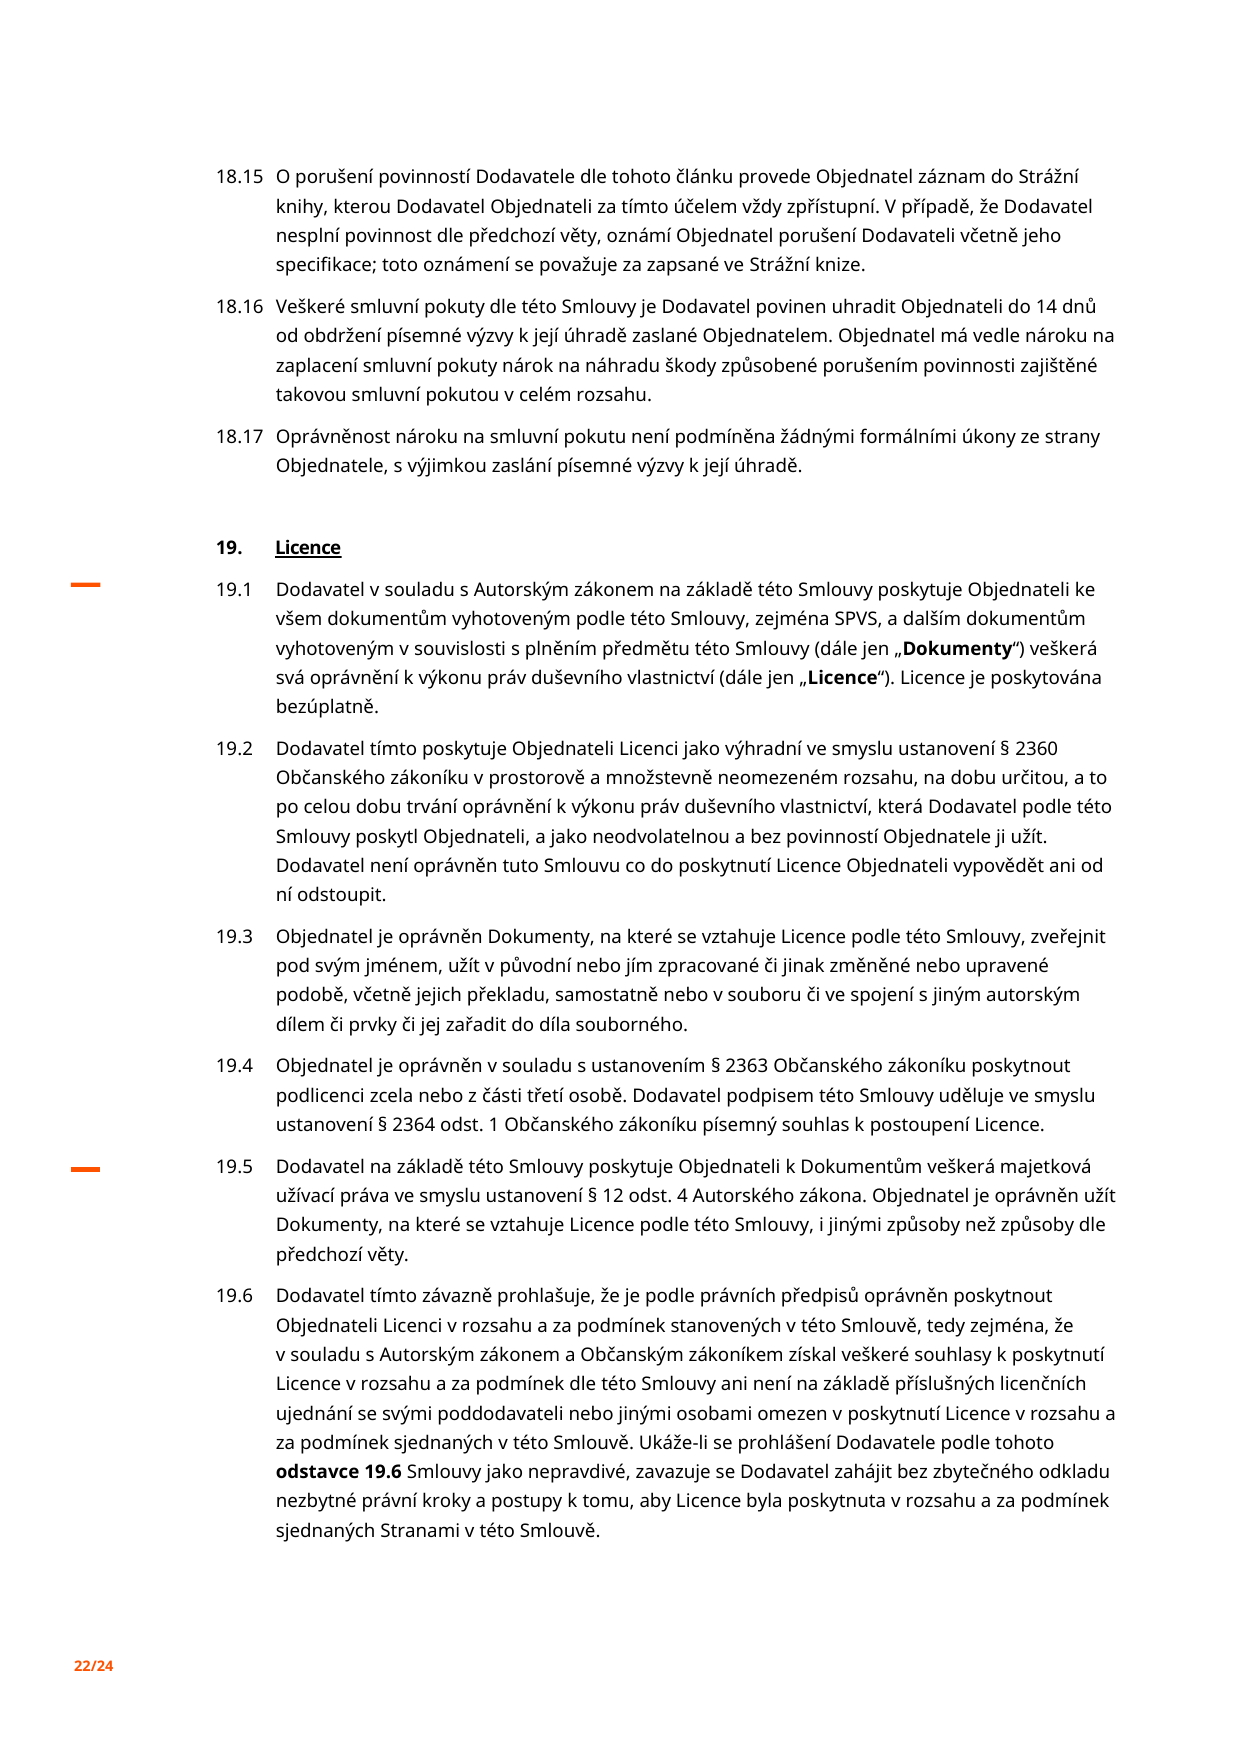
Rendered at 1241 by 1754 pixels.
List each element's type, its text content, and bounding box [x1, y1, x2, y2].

subtitle Dodavatel tímto poskytuje Objednateli Licenci jako výhradní ve smyslu ustanovení § 2360 Občanského zákoníku v prostorově a množstevně neomezeném rozsahu, na dobu určitou, a to po celou dobu trvání oprávnění k výkonu práv duševního vlastnictví, která Dodavatel podle této Smlouvy poskytl Objednateli, a jako neodvolatelnou a bez povinností Objednatele ji užít. Dodavatel není oprávněn tuto Smlouvu co do poskytnutí Licence Objednateli vypovědět ani od ní odstoupit. [216, 735, 1122, 907]
subtitle Objednatel je oprávněn v souladu s ustanovením § 2363 Občanského zákoníku poskytnout podlicenci zcela nebo z části třetí osobě. Dodavatel podpisem této Smlouvy uděluje ve smyslu ustanovení § 2364 odst. 1 Občanského zákoníku písemný souhlas k postoupení Licence. [216, 1053, 1122, 1137]
subtitle Objednatel je oprávněn Dokumenty, na které se vztahuje Licence podle této Smlouvy, zveřejnit pod svým jménem, užít v původní nebo jím zpracované či jinak změněné nebo upravené podobě, včetně jejich překladu, samostatně nebo v souboru či ve spojení s jiným autorským dílem či prvky či jej zařadit do díla souborného. [216, 923, 1122, 1037]
subtitle O porušení povinností Dodavatele dle tohoto článku provede Objednatel záznam do Strážní knihy, kterou Dodavatel Objednateli za tímto účelem vždy zpřístupní. V případě, že Dodavatel nesplní povinnost dle předchozí věty, oznámí Objednatel porušení Dodavateli včetně jeho specifikace; toto oznámení se považuje za zapsané ve Strážní knize. [216, 164, 1122, 277]
subtitle Dodavatel tímto závazně prohlašuje, že je podle právních předpisů oprávněn poskytnout Objednateli Licenci v rozsahu a za podmínek stanovených v této Smlouvě, tedy zejména, že v souladu s Autorským zákonem a Občanským zákoníkem získal veškeré souhlasy k poskytnutí Licence v rozsahu a za podmínek dle této Smlouvy ani není na základě příslušných licenčních ujednání se svými poddodavateli nebo jinými osobami omezen v poskytnutí Licence v rozsahu a za podmínek sjednaných v této Smlouvě. Ukáže-li se prohlášení Dodavatele podle tohoto odstavce 19.6 Smlouvy jako nepravdivé, zavazuje se Dodavatel zahájit bez zbytečného odkladu nezbytné právní kroky a postupy k tomu, aby Licence byla poskytnuta v rozsahu a za podmínek sjednaných Stranami v této Smlouvě. [216, 1283, 1122, 1542]
subtitle Dodavatel na základě této Smlouvy poskytuje Objednateli k Dokumentům veškerá majetková užívací práva ve smyslu ustanovení § 12 odst. 4 Autorského zákona. Objednatel je oprávněn užít Dokumenty, na které se vztahuje Licence podle této Smlouvy, i jinými způsoby než způsoby dle předchozí věty. [216, 1153, 1122, 1266]
subtitle Oprávněnost nároku na smluvní pokutu není podmíněna žádnými formálními úkony ze strany Objednatele, s výjimkou zaslání písemné výzvy k její úhradě. [216, 423, 1122, 478]
subtitle Dodavatel v souladu s Autorským zákonem na základě této Smlouvy poskytuje Objednateli ke všem dokumentům vyhotoveným podle této Smlouvy, zejména SPVS, a dalším dokumentům vyhotoveným v souvislosti s plněním předmětu této Smlouvy (dále jen „Dokumenty“) veškerá svá oprávnění k výkonu práv duševního vlastnictví (dále jen „Licence“). Licence je poskytována bezúplatně. [216, 576, 1122, 719]
subtitle Veškeré smluvní pokuty dle této Smlouvy je Dodavatel povinen uhradit Objednateli do 14 dnů od obdržení písemné výzvy k její úhradě zaslané Objednatelem. Objednatel má vedle nároku na zaplacení smluvní pokuty nárok na náhradu škody způsobené porušením povinnosti zajištěné takovou smluvní pokutou v celém rozsahu. [216, 293, 1122, 407]
subtitle Licence [216, 534, 1122, 560]
